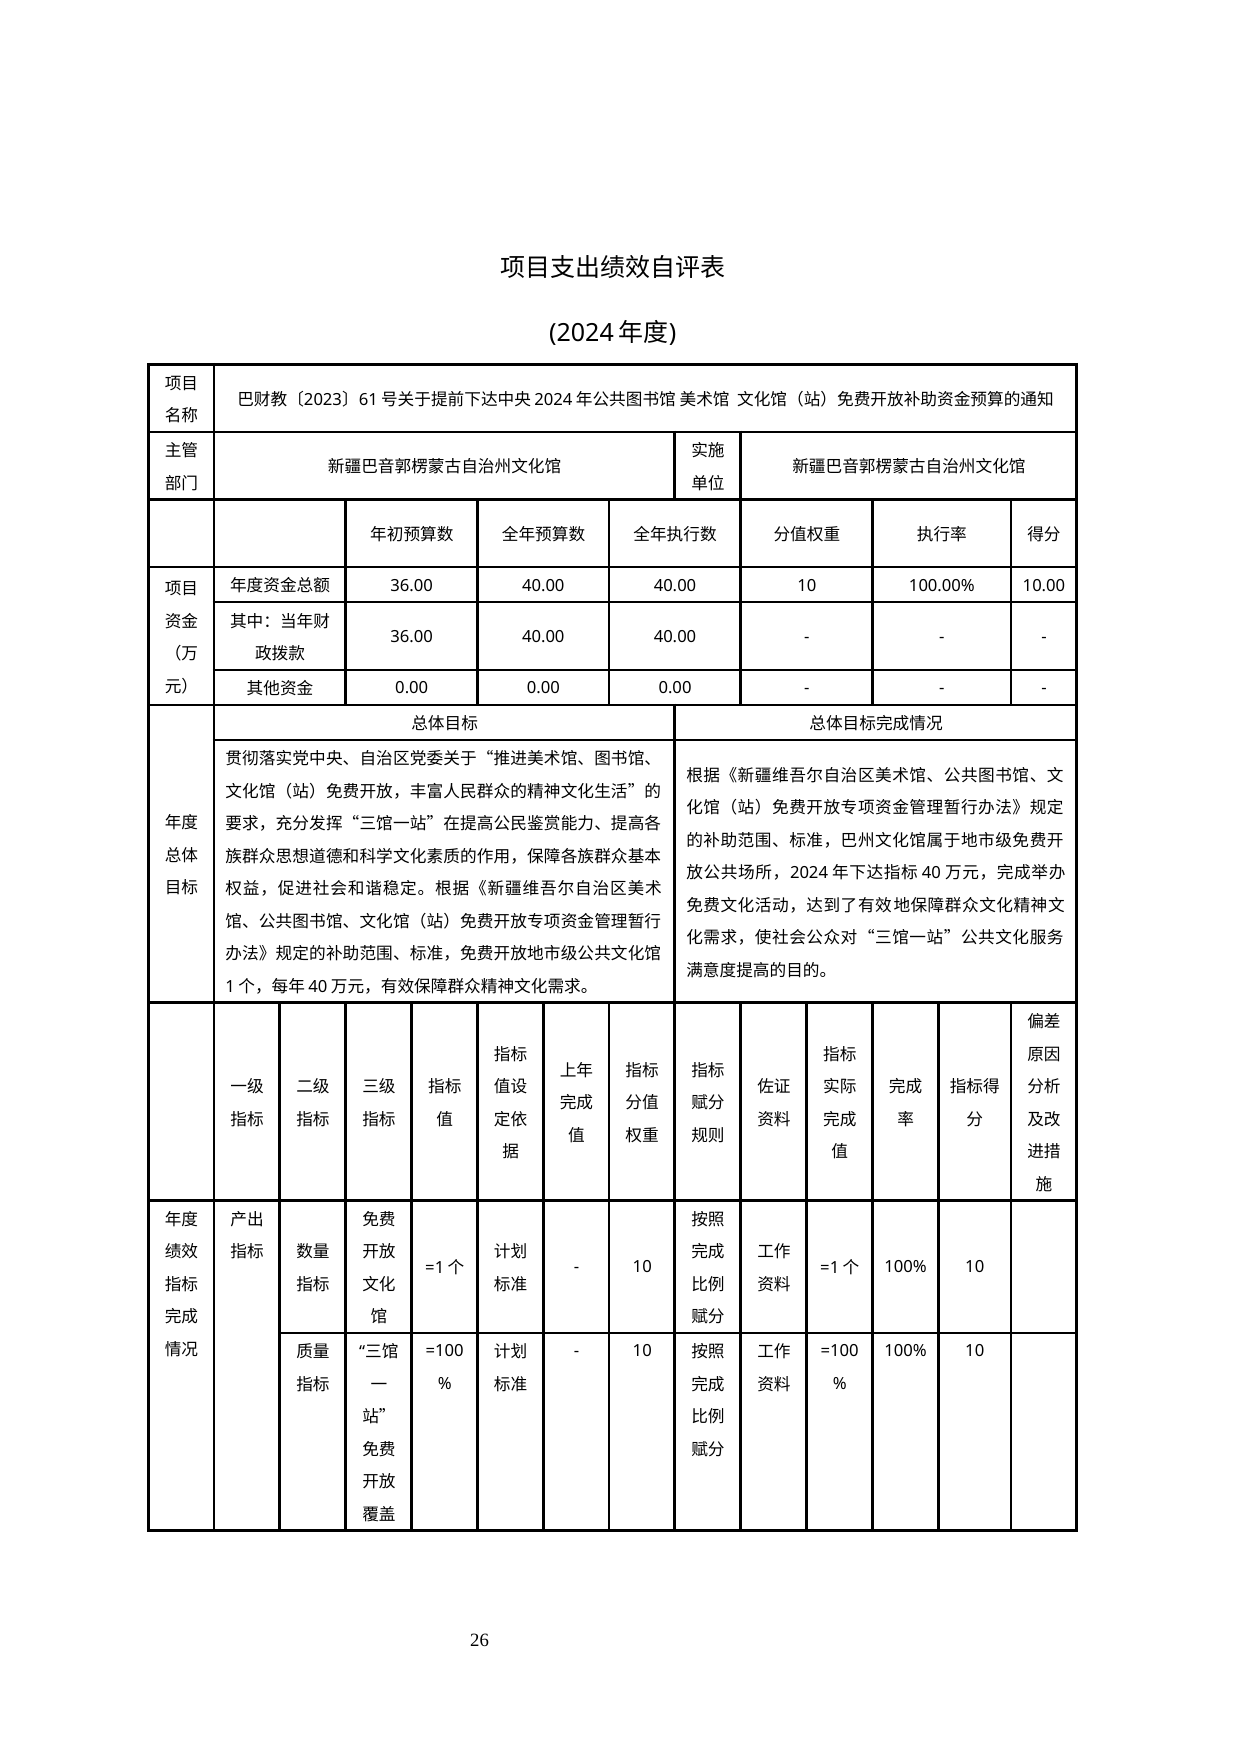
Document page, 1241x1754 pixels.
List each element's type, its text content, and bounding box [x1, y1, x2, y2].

table_cell 40.00 [610, 568, 739, 601]
table_cell - [742, 603, 871, 668]
table_cell 免费开放文化馆 [347, 1202, 410, 1331]
table_cell 40.00 [479, 568, 608, 601]
table_cell - [742, 671, 871, 703]
table_cell 100% [874, 1202, 937, 1331]
table_cell (2024年度) [148, 298, 1077, 363]
table_cell 10 [940, 1334, 1010, 1529]
table_cell 巴财教〔2023〕61号关于提前下达中央2024年公共图书馆 美术馆 文化馆（站）免费开放补助资金预算的通知 [215, 366, 1075, 431]
table_cell [1012, 1334, 1075, 1529]
table_cell 新疆巴音郭楞蒙古自治州文化馆 [215, 433, 673, 498]
table_cell 总体目标 [215, 706, 673, 739]
table_cell 10 [742, 568, 871, 601]
table_cell - [1012, 671, 1075, 703]
table_cell 36.00 [347, 568, 476, 601]
table_cell 全年预算数 [479, 501, 608, 566]
table_cell 其中：当年财政拨款 [215, 603, 344, 668]
table_cell 指标值 [413, 1004, 476, 1199]
table_cell 总体目标完成情况 [676, 706, 1075, 739]
table_cell 10.00 [1012, 568, 1075, 601]
table_cell 0.00 [479, 671, 608, 703]
table_cell 佐证资料 [742, 1004, 805, 1199]
table_cell 二级指标 [281, 1004, 344, 1199]
table_cell 计划标准 [479, 1334, 542, 1529]
table_cell 一级指标 [215, 1004, 278, 1199]
table_cell 100.00% [874, 568, 1010, 601]
table_cell “三馆一站”免费开放覆盖率 [347, 1334, 410, 1529]
table_cell 工作资料 [742, 1202, 805, 1331]
table_cell 0.00 [610, 671, 739, 703]
table_cell 执行率 [874, 501, 1010, 566]
table_cell 10 [940, 1202, 1010, 1331]
table_cell 年度资金总额 [215, 568, 344, 601]
table_cell 偏差原因分析及改进措施 [1012, 1004, 1075, 1199]
table_cell 年初预算数 [347, 501, 476, 566]
table_cell 新疆巴音郭楞蒙古自治州文化馆 [742, 433, 1075, 498]
table_cell 指标值设定依据 [479, 1004, 542, 1199]
table_cell 根据《新疆维吾尔自治区美术馆、公共图书馆、文化馆（站）免费开放专项资金管理暂行办法》规定的补助范围、标准，巴州文化馆属于地市级免费开放公共场所，2024年下达指标40万元，完成举办免费文化活动，达到了有效地保障群众文化精神文化需求，使社会公众对“三馆一站”公共文化服务满意度提高的目的。 [676, 741, 1075, 1001]
table_cell 10 [610, 1202, 673, 1331]
table_cell - [545, 1334, 608, 1529]
table_cell 年度总体目标 [150, 706, 213, 1001]
table_cell 完成率 [874, 1004, 937, 1199]
table_cell 主管部门 [150, 433, 213, 498]
table_cell 其他资金 [215, 671, 344, 703]
table_cell - [874, 603, 1010, 668]
table_cell [215, 501, 344, 566]
table_cell 指标得分 [940, 1004, 1010, 1199]
table_cell [1012, 1202, 1075, 1331]
table_cell - [874, 671, 1010, 703]
table_header 项目支出绩效自评表 [148, 233, 1077, 298]
table_cell =100% [808, 1334, 871, 1529]
table_cell 质量指标 [281, 1334, 344, 1529]
table_cell [150, 501, 213, 566]
table_cell 产出指标 [215, 1202, 278, 1529]
table_cell 项目资金 （万元） [150, 568, 213, 703]
table_cell 0.00 [347, 671, 476, 703]
table_cell 全年执行数 [610, 501, 739, 566]
table_cell =100% [413, 1334, 476, 1529]
table_cell 分值权重 [742, 501, 871, 566]
table_cell 指标实际完成值 [808, 1004, 871, 1199]
table_cell 指标分值权重 [610, 1004, 673, 1199]
table_cell [150, 1004, 213, 1199]
table_cell - [545, 1202, 608, 1331]
table_cell 上年完成值 [545, 1004, 608, 1199]
table_cell 实施单位 [676, 433, 739, 498]
table_cell 40.00 [479, 603, 608, 668]
table_cell 36.00 [347, 603, 476, 668]
table_cell 项目名称 [150, 366, 213, 431]
table_cell =1个 [808, 1202, 871, 1331]
table_cell 按照完成比例赋分 [676, 1202, 739, 1331]
table_cell 得分 [1012, 501, 1075, 566]
table_cell 指标赋分规则 [676, 1004, 739, 1199]
table_cell 40.00 [610, 603, 739, 668]
table_cell 工作资料 [742, 1334, 805, 1529]
table_cell - [1012, 603, 1075, 668]
table_cell 贯彻落实党中央、自治区党委关于“推进美术馆、图书馆、文化馆（站）免费开放，丰富人民群众的精神文化生活”的要求，充分发挥“三馆一站”在提高公民鉴赏能力、提高各族群众思想道德和科学文化素质的作用，保障各族群众基本权益，促进社会和谐稳定。根据《新疆维吾尔自治区美术馆、公共图书馆、文化馆（站）免费开放专项资金管理暂行办法》规定的补助范围、标准，免费开放地市级公共文化馆1个，每年40万元，有效保障群众精神文化需求。 [215, 741, 673, 1001]
table_cell 10 [610, 1334, 673, 1529]
table_cell 按照完成比例赋分 [676, 1334, 739, 1529]
table_cell =1个 [413, 1202, 476, 1331]
table_cell 年度绩效指标完成情况 [150, 1202, 213, 1529]
table_cell 数量指标 [281, 1202, 344, 1331]
table_cell 三级指标 [347, 1004, 410, 1199]
table_cell 100% [874, 1334, 937, 1529]
table_cell 计划标准 [479, 1202, 542, 1331]
